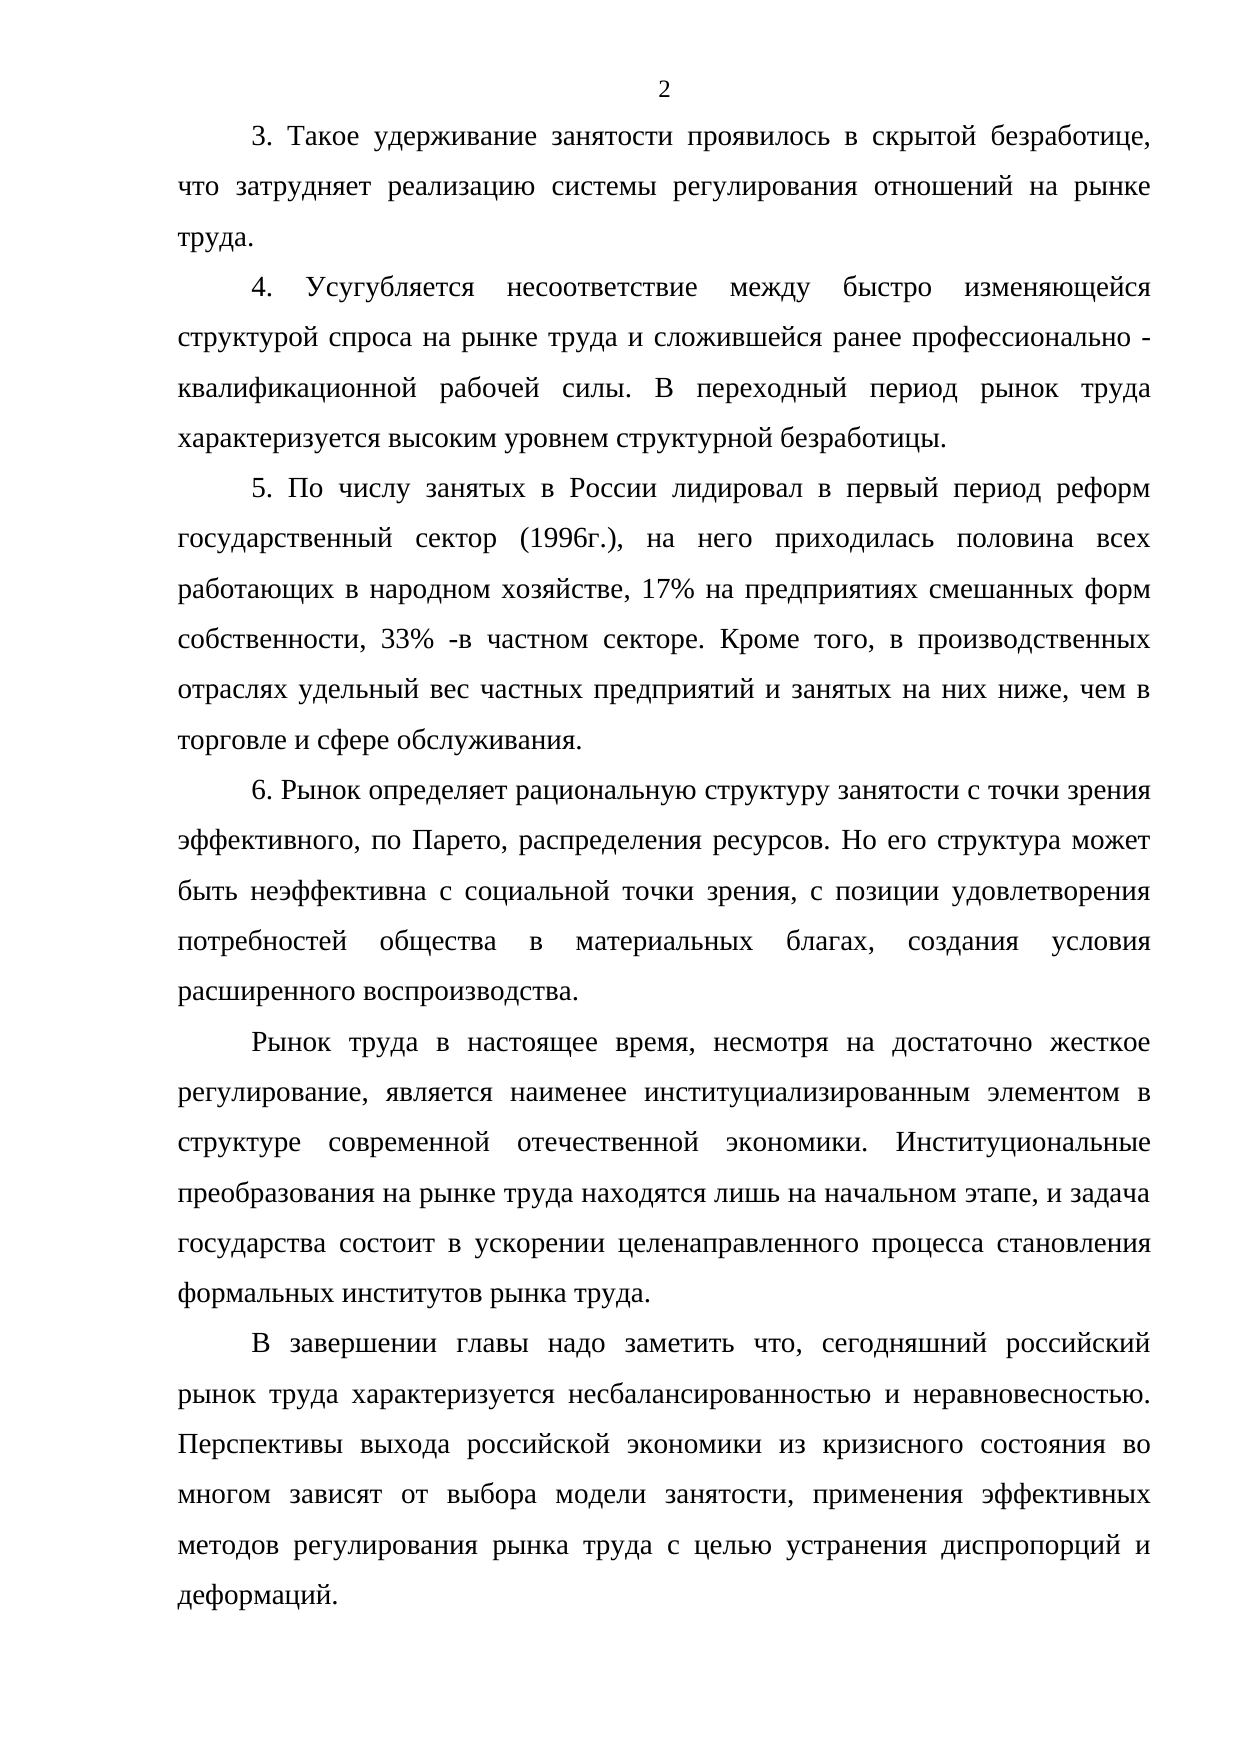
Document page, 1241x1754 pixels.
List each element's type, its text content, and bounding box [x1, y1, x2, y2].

text В завершении главы надо заметить что, сегодняшний российский рынок труда характеризуется несбалансированностью и неравновесностью. Перспективы выхода российской экономики из кризисного состояния во многом зависят от выбора модели занятости, применения эффективных методов регулирования рынка труда с целью устранения диспропорций и деформаций. [177, 1326, 1152, 1611]
text 5. По числу занятых в России лидировал в первый период реформ государственный сектор (1996г.), на него приходилась половина всех работающих в народном хозяйстве, 17% на предприятиях смешанных форм собственности, 33% -в частном секторе. Кроме того, в производственных отраслях удельный вес частных предприятий и занятых на них ниже, чем в торговле и сфере обслуживания. [177, 470, 1152, 755]
text 6. Рынок определяет рациональную структуру занятости с точки зрения эффективного, по Парето, распределения ресурсов. Но его структура может быть неэффективна с социальной точки зрения, с позиции удовлетворения потребностей общества в материальных благах, создания условия расширенного воспроизводства. [177, 772, 1152, 1007]
text Рынок труда в настоящее время, несмотря на достаточно жесткое регулирование, является наименее институциализированным элементом в структуре современной отечественной экономики. Институциональные преобразования на рынке труда находятся лишь на начальном этапе, и задача государства состоит в ускорении целенаправленного процесса становления формальных институтов рынка труда. [177, 1024, 1152, 1309]
text 3. Такое удерживание занятости проявилось в скрытой безработице, что затрудняет реализацию системы регулирования отношений на рынке труда. [177, 118, 1152, 252]
text 4. Усугубляется несоответствие между быстро изменяющейся структурой спроса на рынке труда и сложившейся ранее профессионально - квалификационной рабочей силы. В переходный период рынок труда характеризуется высоким уровнем структурной безработицы. [177, 269, 1152, 453]
